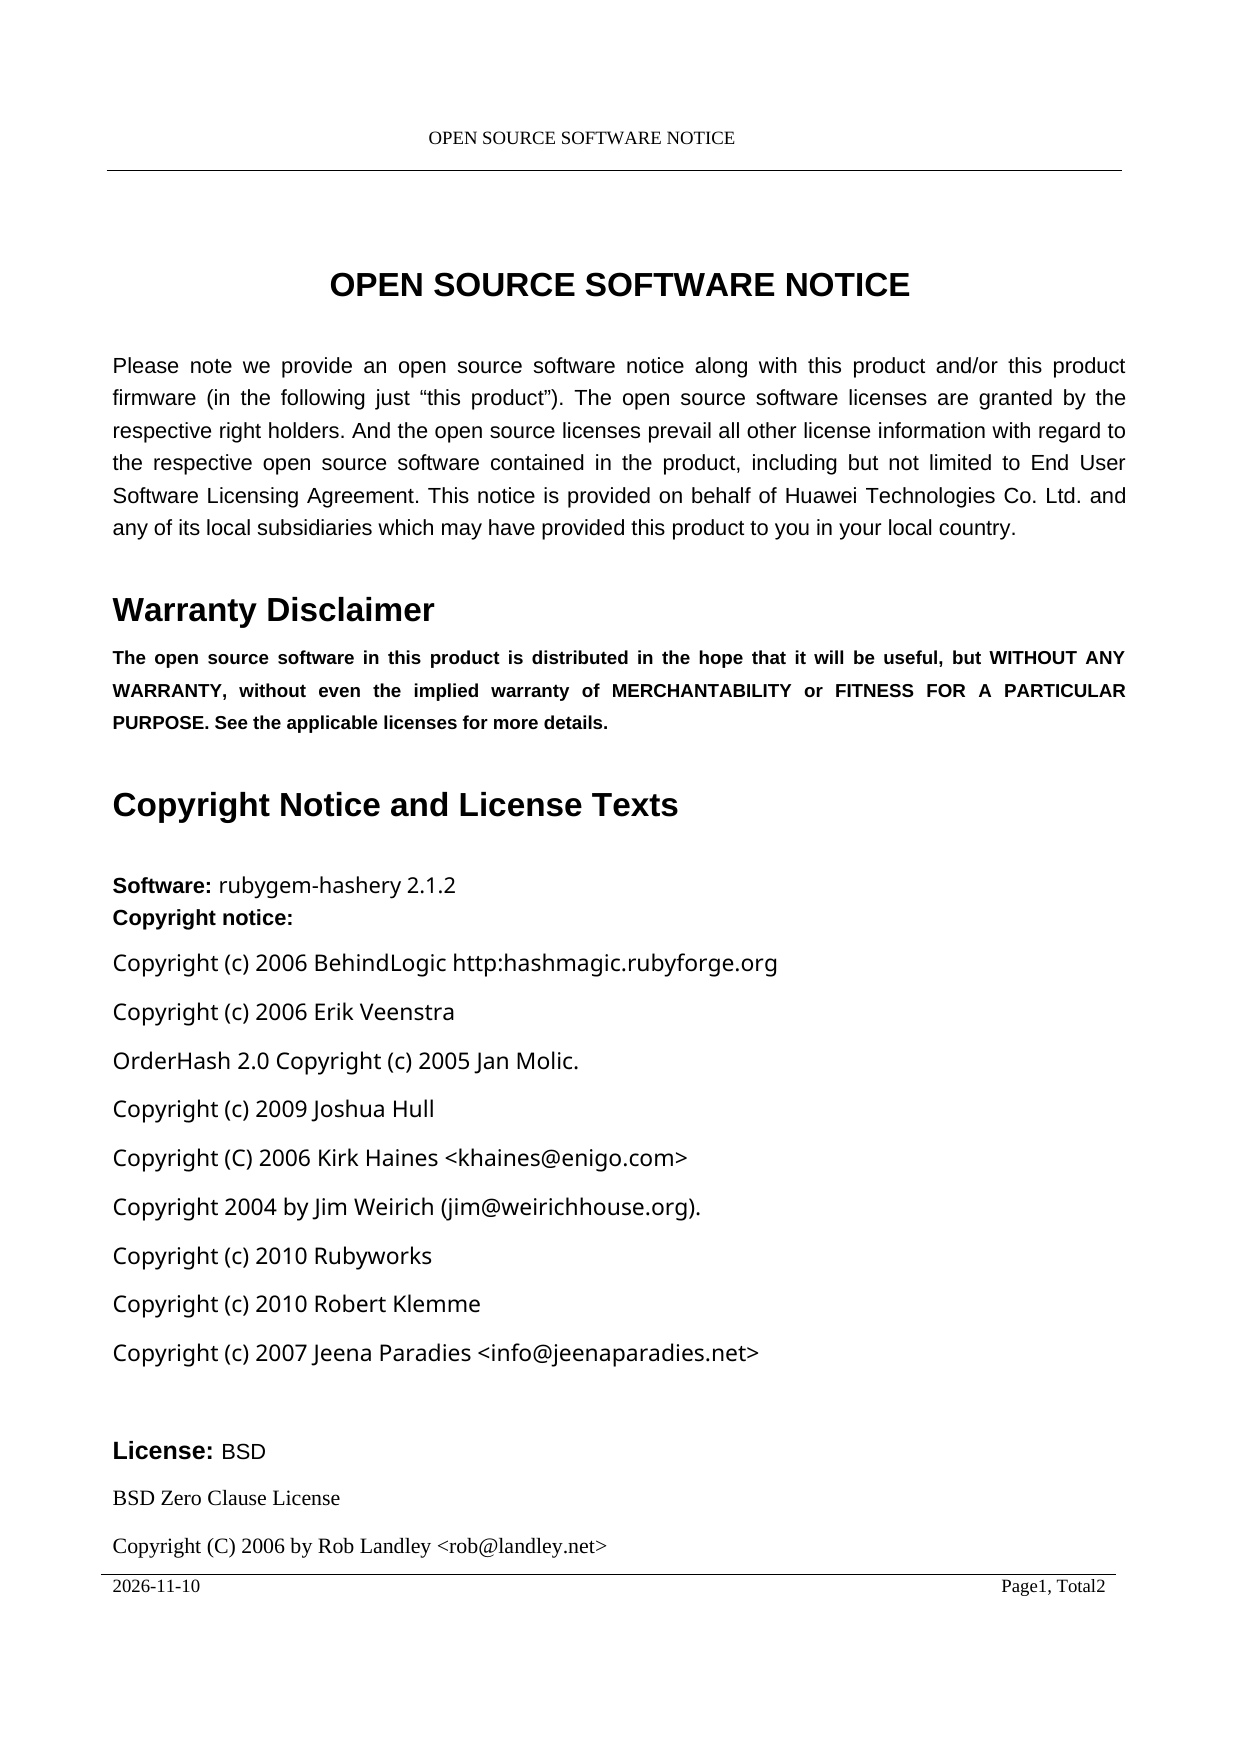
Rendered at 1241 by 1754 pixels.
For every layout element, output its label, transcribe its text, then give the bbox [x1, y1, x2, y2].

text Copyright Notice and License Texts [112, 771, 1128, 836]
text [112, 1481, 1128, 1562]
text Software: rubygem-hashery 2.1.2 [112, 869, 1128, 901]
text Please note we provide an open source software notice along with this product and/or this product firmware (in the following just “this product”). The open source software licenses are granted by the respective right holders. And the open source licenses prevail all other license information with regard to the respective open source software contained in the product, including but not limited to End User Software Licensing Agreement. This notice is provided on behalf of Huawei Technologies Co. Ltd. and any of its local subsidiaries which may have provided this product to you in your local country. [112, 349, 1128, 544]
text Copyright notice: [112, 901, 1128, 934]
text The open source software in this product is distributed in the hope that it will be useful, but WITHOUT ANY WARRANTY, without even the implied warranty of MERCHANTABILITY or FITNESS FOR A PARTICULAR PURPOSE. See the applicable licenses for more details. [112, 641, 1128, 739]
text OPEN SOURCE SOFTWARE NOTICE [112, 251, 1128, 316]
text License: BSD [112, 1434, 1128, 1467]
text Copyright (c) 2006 BehindLogic http:hashmagic.rubyforge.org Copyright (c) 2006 Erik Veenstra OrderHash 2.0 Copyright (c) 2005 Jan Molic. Copyright (c) 2009 Joshua Hull Copyright (C) 2006 Kirk Haines <khaines@enigo.com> Copyright 2004 by Jim Weirich (jim@weirichhouse.org). Copyright (c) 2010 Rubyworks Copyright (c) 2010 Robert Klemme Copyright (c) 2007 Jeena Paradies <info@jeenaparadies.net> [112, 947, 1128, 1418]
text Warranty Disclaimer [112, 576, 1128, 641]
